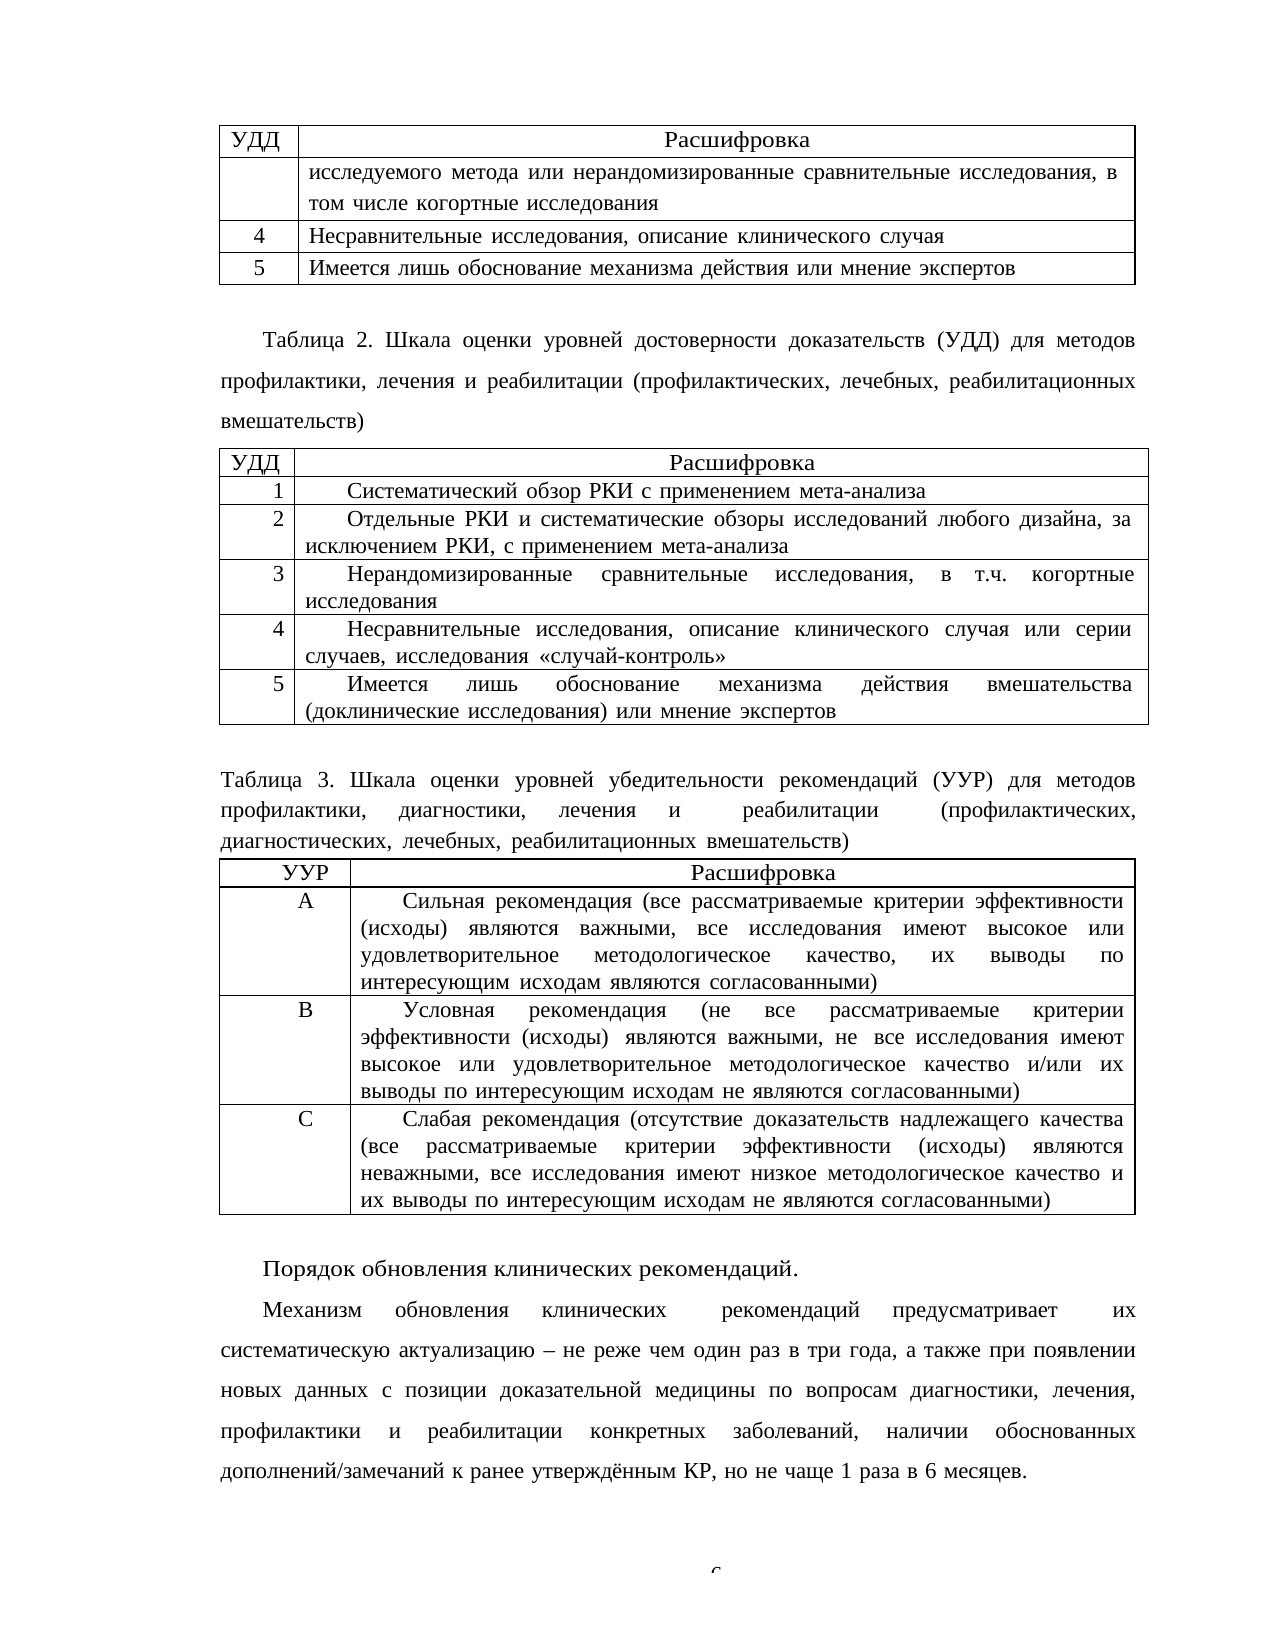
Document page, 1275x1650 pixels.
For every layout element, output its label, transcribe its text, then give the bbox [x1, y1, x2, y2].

table_cell Отдельные РКИ и систематические обзоры исследований любого дизайна, за исключением РКИ, с применением мета-анализа [295, 505, 1148, 558]
table_cell 1 [220, 477, 294, 504]
table_cell Условная рекомендация (не все рассматриваемые критерии эффективности (исходы) являются важными, не все исследования имеют высокое или удовлетворительное методологическое качество и/или их выводы по интересующим исходам не являются согласованными) [351, 996, 1134, 1104]
table_header Расшифровка [295, 449, 1148, 476]
table_cell 4 [220, 615, 294, 668]
table_cell Нерандомизированные сравнительные исследования, в т.ч. когортные исследования [295, 560, 1148, 613]
text Механизм обновления клинических рекомендаций предусматривает их систематическую актуализацию – не реже чем один раз в три года, а также при появлении новых данных с позиции доказательной медицины по вопросам диагностики, лечения, профилактики и реабилитации конкретных заболеваний, наличии обоснованных дополнений/замечаний к ранее утверждённым КР, но не чаще 1 раза в 6 месяцев. [220, 1296, 1136, 1483]
table_cell Слабая рекомендация (отсутствие доказательств надлежащего качества (все рассматриваемые критерии эффективности (исходы) являются неважными, все исследования имеют низкое методологическое качество и их выводы по интересующим исходам не являются согласованными) [351, 1105, 1134, 1213]
table_cell Сильная рекомендация (все рассматриваемые критерии эффективности (исходы) являются важными, все исследования имеют высокое или удовлетворительное методологическое качество, их выводы по интересующим исходам являются согласованными) [351, 888, 1134, 995]
table_header Расшифровка [351, 860, 1134, 886]
table_cell Имеется лишь обоснование механизма действия или мнение экспертов [299, 253, 1134, 284]
table_cell [220, 158, 298, 220]
table_header УДД [220, 449, 294, 476]
table_cell 5 [220, 253, 298, 284]
table_cell C [220, 1105, 350, 1213]
table_cell B [220, 996, 350, 1104]
table_cell Систематический обзор РКИ с применением мета-анализа [295, 477, 1148, 504]
table_cell 3 [220, 560, 294, 613]
table_cell Несравнительные исследования, описание клинического случая [299, 221, 1134, 252]
text Таблица 3. Шкала оценки уровней убедительности рекомендаций (УУР) для методов профилактики, диагностики, лечения и реабилитации (профилактических, диагностических, лечебных, реабилитационных вмешательств) [220, 766, 1136, 854]
table_header УУР [220, 860, 350, 886]
table_cell 2 [220, 505, 294, 558]
table_cell Имеется лишь обоснование механизма действия вмешательства (доклинические исследования) или мнение экспертов [295, 670, 1148, 724]
table_cell A [220, 888, 350, 995]
table_cell Несравнительные исследования, описание клинического случая или серии случаев, исследования «случай-контроль» [295, 615, 1148, 668]
table_header Расшифровка [299, 126, 1134, 157]
table_cell 4 [220, 221, 298, 252]
table_cell исследуемого метода или нерандомизированные сравнительные исследования, в том числе когортные исследования [299, 158, 1134, 220]
table_cell 5 [220, 670, 294, 724]
table_header УДД [220, 126, 298, 157]
text Таблица 2. Шкала оценки уровней достоверности доказательств (УДД) для методов профилактики, лечения и реабилитации (профилактических, лечебных, реабилитационных вмешательств) [220, 326, 1136, 433]
text Порядок обновления клинических рекомендаций. [262, 1255, 1160, 1281]
